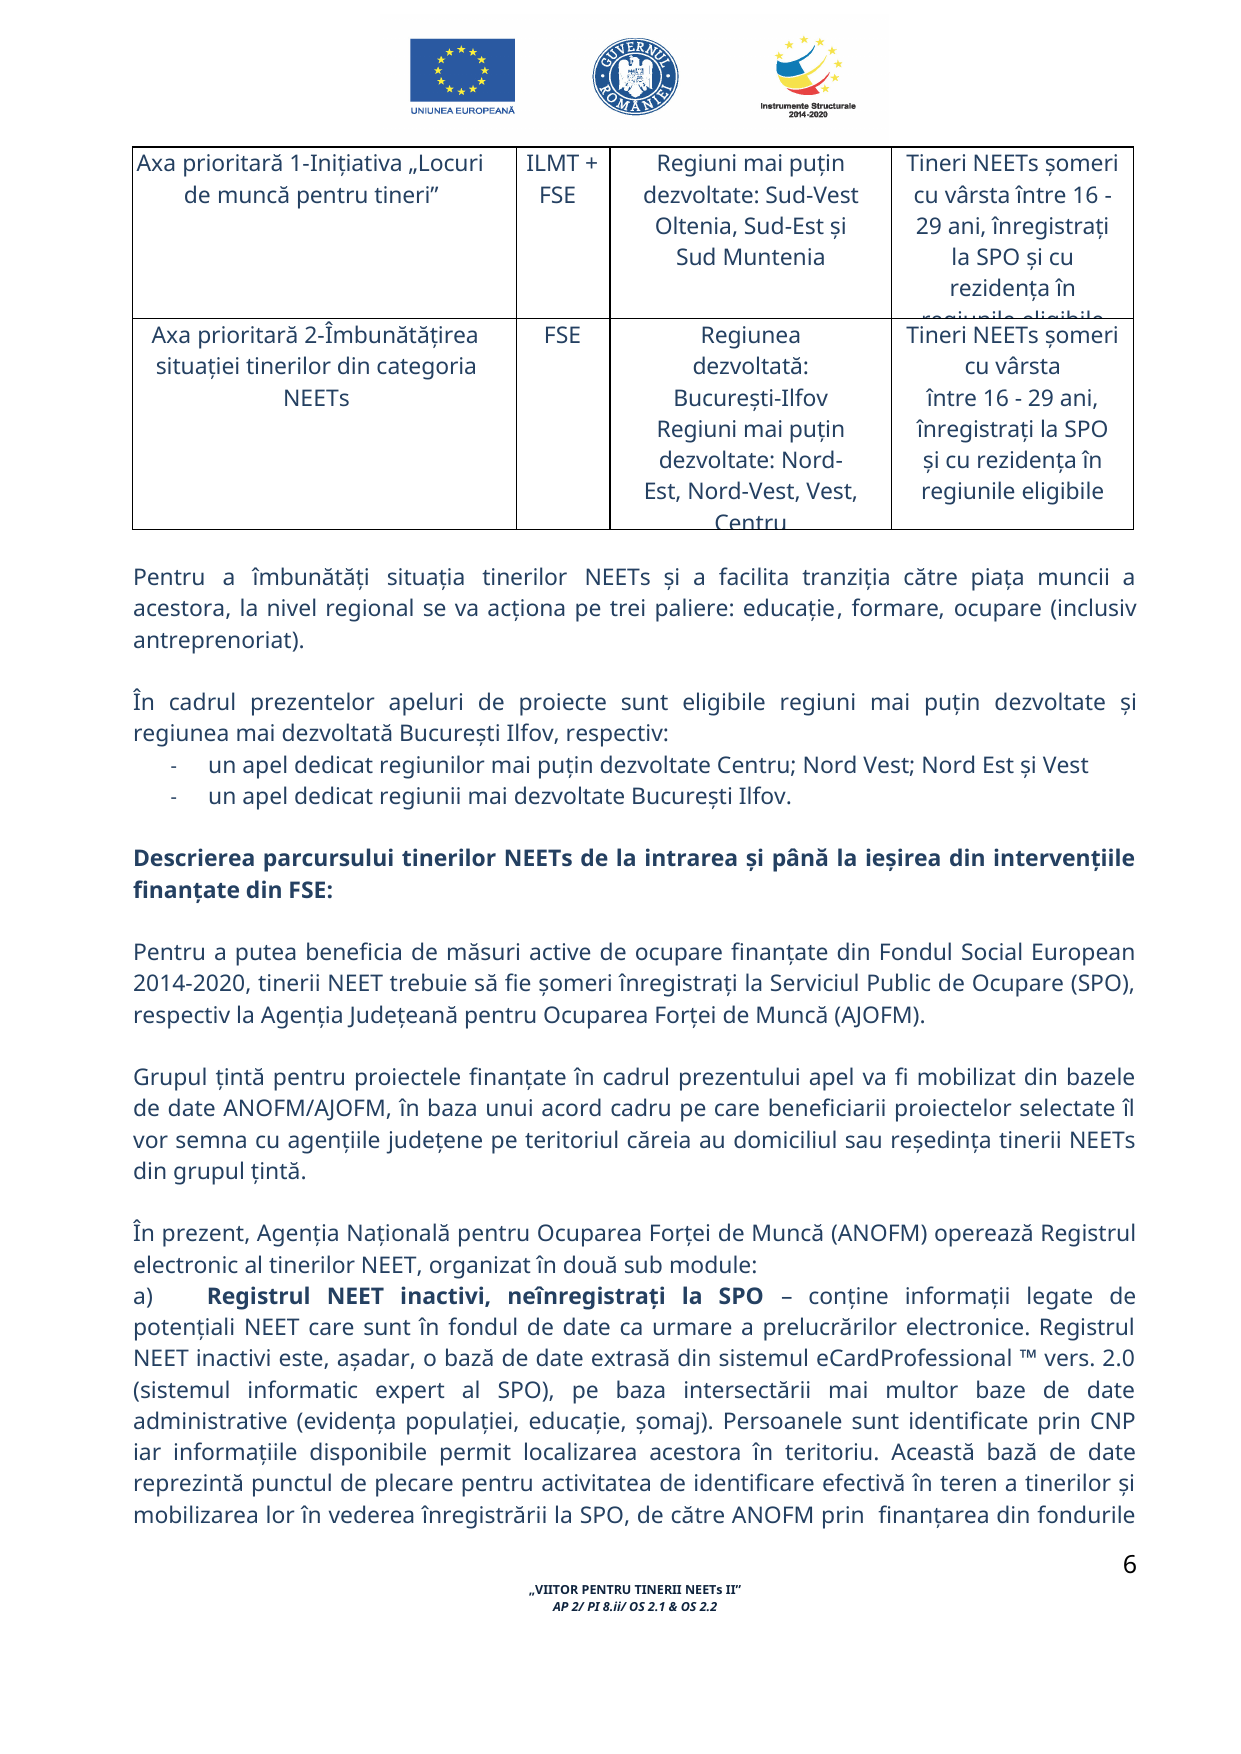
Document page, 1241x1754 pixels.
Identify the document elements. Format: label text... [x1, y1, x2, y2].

table_cell Tineri NEETs șomeri cu vârsta între 16 -29 ani, înregistrați la SPO și cu rezidența în regiunile eligibile [892, 148, 1133, 318]
table_cell Regiunea dezvoltată: București-Ilfov Regiuni mai puțin dezvoltate: Nord- Est, Nord-Vest, Vest, Centru [611, 319, 891, 529]
picture [380, 14, 890, 146]
text Pentru a putea beneficia de măsuri active de ocupare finanțate din Fondul Social European 2014-2020, tinerii NEET trebuie să fie șomeri înregistrați la Serviciul Public de Ocupare (SPO), respectiv la Agenția Județeană pentru Ocuparea Forței de Muncă (AJOFM). [133, 936, 1137, 1030]
table_cell Regiuni mai puțin dezvoltate: Sud-Vest Oltenia, Sud-Est și Sud Muntenia [611, 148, 891, 318]
text În prezent, Agenția Națională pentru Ocuparea Forței de Muncă (ANOFM) operează Registrul electronic al tinerilor NEET, organizat în două sub module: [133, 1217, 1137, 1280]
text În cadrul prezentelor apeluri de proiecte sunt eligibile regiuni mai puțin dezvoltate și regiunea mai dezvoltată București Ilfov, respectiv: [133, 686, 1137, 748]
list un apel dedicat regiunii mai dezvoltate București Ilfov. [170, 780, 1137, 811]
table_cell Axa prioritară 2-Îmbunătățirea situației tinerilor din categoria NEETs [133, 319, 516, 529]
table_cell Tineri NEETs șomeri cu vârsta între 16 - 29 ani, înregistrați la SPO şi cu rezidența în regiunile eligibile [892, 319, 1133, 529]
text Grupul țintă pentru proiectele finanțate în cadrul prezentului apel va fi mobilizat din bazele de date ANOFM/AJOFM, în baza unui acord cadru pe care beneficiarii proiectelor selectate îl vor semna cu agențiile județene pe teritoriul căreia au domiciliul sau reședința tinerii NEETs din grupul țintă. [133, 1061, 1137, 1186]
text Pentru a îmbunătăți situația tinerilor NEETs și a facilita tranziția către piața muncii a acestora, la nivel regional se va acționa pe trei paliere: educație, formare, ocupare (inclusiv antreprenoriat). [133, 561, 1137, 655]
table_cell Axa prioritară 1-Inițiativa „Locuri de muncă pentru tineri” [133, 148, 516, 318]
text Descrierea parcursului tinerilor NEETs de la intrarea și până la ieșirea din intervențiile finanțate din FSE: [133, 842, 1137, 905]
table_cell FSE [517, 319, 609, 529]
table_cell ILMT + FSE [517, 148, 609, 318]
list un apel dedicat regiunilor mai puțin dezvoltate Centru; Nord Vest; Nord Est și Vest [170, 748, 1137, 780]
